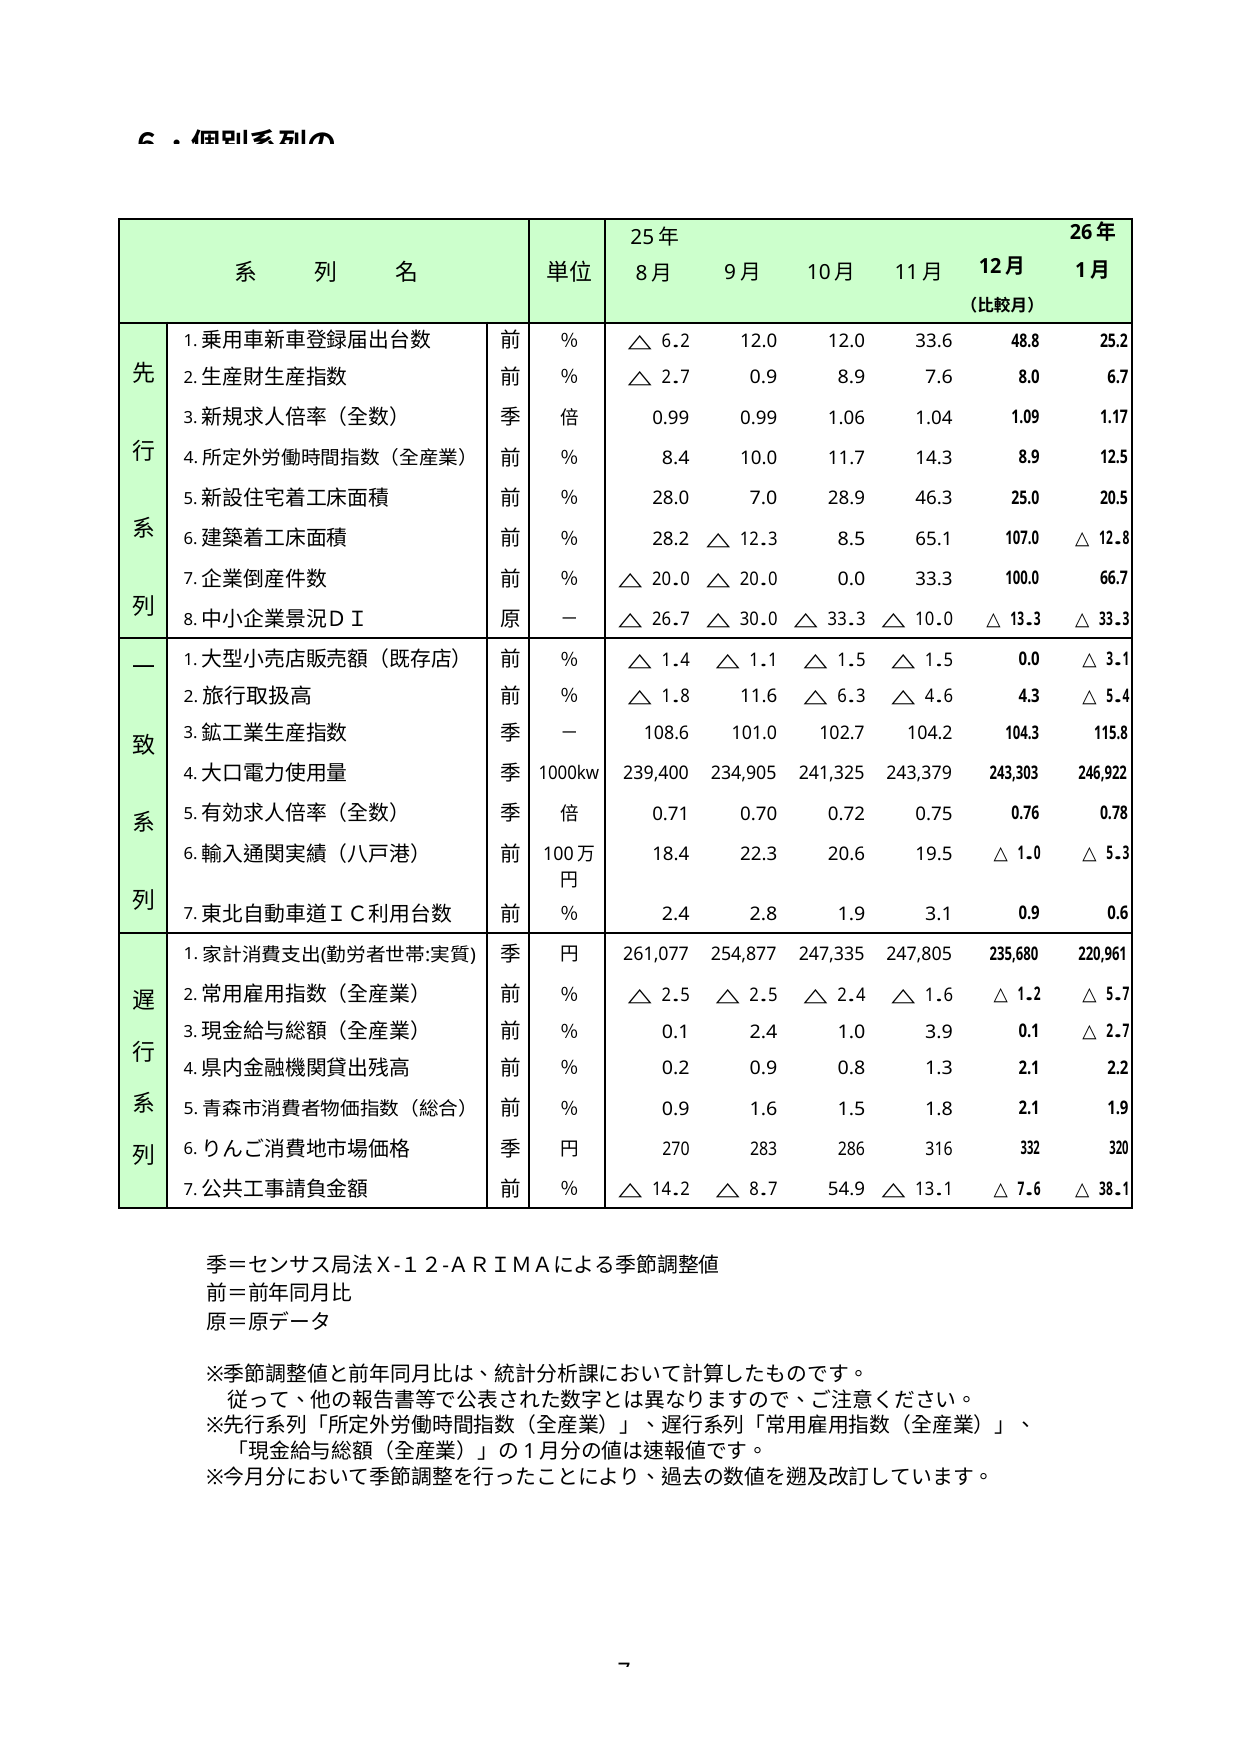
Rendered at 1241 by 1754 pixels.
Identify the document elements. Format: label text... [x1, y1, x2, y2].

table_cell 46.3 [876, 476, 955, 516]
table_cell △ 6.3 [788, 676, 876, 712]
table_cell △ 38.1 [1052, 1167, 1131, 1207]
table_cell 332 [955, 1126, 1052, 1167]
table_cell 季 [488, 751, 528, 791]
table_cell ％ [530, 1048, 604, 1086]
table_cell 3.1 [876, 891, 955, 932]
table_cell 8.4 [606, 435, 700, 476]
table_cell 7. 東北自動車道ＩＣ利用台数 [168, 891, 486, 932]
table_cell △ 2.5 [606, 972, 700, 1011]
table_cell 0.9 [700, 1048, 788, 1086]
table_cell 22.3 [700, 831, 788, 891]
table_cell ％ [530, 1086, 604, 1126]
table_cell 7. 企業倒産件数 [168, 556, 486, 597]
table_cell 2. 生産財生産指数 [168, 357, 486, 395]
table_cell 0.0 [955, 639, 1052, 676]
text ※今月分において季節調整を行ったことにより、過去の数値を遡及改訂しています。 [206, 1463, 1159, 1490]
table_cell 1.9 [1052, 1086, 1131, 1126]
table_cell 234,905 [700, 751, 788, 791]
table_cell 2.8 [700, 891, 788, 932]
table_cell 3. 現金給与総額（全産業） [168, 1011, 486, 1047]
table_cell 6.7 [1052, 357, 1131, 395]
table_header 12月 （比較月） [955, 220, 1052, 322]
table_cell 1.6 [700, 1086, 788, 1126]
text ※季節調整値と前年同月比は、統計分析課において計算したものです。 [206, 1360, 1159, 1387]
table_cell － [530, 712, 604, 751]
table_cell △ 1.2 [955, 972, 1052, 1011]
table_cell 1. 乗用車新車登録届出台数 [168, 324, 486, 357]
table_cell 0.70 [700, 791, 788, 831]
table_header 25年 8月 [606, 220, 700, 322]
table_cell 前 [488, 1086, 528, 1126]
table_cell 7. 公共工事請負金額 [168, 1167, 486, 1207]
table_cell 115.8 [1052, 712, 1131, 751]
table_cell 1.0 [788, 1011, 876, 1047]
table_cell △ 1.8 [606, 676, 700, 712]
table_cell ％ [530, 556, 604, 597]
table_cell 前 [488, 476, 528, 516]
table_cell 前 [488, 516, 528, 556]
table_cell 12.0 [700, 324, 788, 357]
table_cell 247,335 [788, 934, 876, 972]
table_cell △ 13.1 [876, 1167, 955, 1207]
table_cell △ 2.5 [700, 972, 788, 1011]
table_cell 101.0 [700, 712, 788, 751]
table_cell 4. 大口電力使用量 [168, 751, 486, 791]
text 「現金給与総額（全産業）」の1月分の値は速報値です。 [227, 1438, 1159, 1463]
table_cell 243,303 [955, 751, 1052, 791]
table_cell 倍 [530, 395, 604, 435]
table_cell △ 1.1 [700, 639, 788, 676]
table_cell 3. 新規求人倍率（全数） [168, 395, 486, 435]
table_cell 66.7 [1052, 556, 1131, 597]
table_cell 25.0 [955, 476, 1052, 516]
table_cell 0.71 [606, 791, 700, 831]
table_cell 6. りんご消費地市場価格 [168, 1126, 486, 1167]
table_cell 前 [488, 972, 528, 1011]
table_cell 前 [488, 891, 528, 932]
table_cell 100.0 [955, 556, 1052, 597]
table_cell 33.3 [876, 556, 955, 597]
table_cell 季 [488, 395, 528, 435]
table_cell △ 4.6 [876, 676, 955, 712]
table_cell 0.9 [606, 1086, 700, 1126]
table_cell 100万円 [530, 831, 604, 891]
table_cell ％ [530, 891, 604, 932]
table_cell 前 [488, 1011, 528, 1047]
table_cell 3.9 [876, 1011, 955, 1047]
table_cell ％ [530, 1167, 604, 1207]
table_cell 4. 所定外労働時間指数（全産業） [168, 435, 486, 476]
table_cell 遅行系列 [120, 934, 166, 1207]
table_cell △ 5.4 [1052, 676, 1131, 712]
table_cell △ 20.0 [606, 556, 700, 597]
table_cell 8. 中小企業景況ＤＩ [168, 597, 486, 637]
table_cell 247,805 [876, 934, 955, 972]
table_cell 104.2 [876, 712, 955, 751]
table_cell 1.17 [1052, 395, 1131, 435]
table_cell 20.6 [788, 831, 876, 891]
table_cell ％ [530, 324, 604, 357]
table_cell 243,379 [876, 751, 955, 791]
table_cell △ 2.7 [606, 357, 700, 395]
table_cell 7.0 [700, 476, 788, 516]
table_cell △ 33.3 [1052, 597, 1131, 637]
table_cell 1.5 [788, 1086, 876, 1126]
table_cell 0.1 [606, 1011, 700, 1047]
table_cell 5. 新設住宅着工床面積 [168, 476, 486, 516]
table_cell 28.9 [788, 476, 876, 516]
table_cell 1. 家計消費支出(勤労者世帯:実質) [168, 934, 486, 972]
table_cell 102.7 [788, 712, 876, 751]
table_cell 104.3 [955, 712, 1052, 751]
table_cell 前 [488, 1167, 528, 1207]
table_header 10月 [788, 220, 876, 322]
table_cell 4.3 [955, 676, 1052, 712]
table_cell 5. 有効求人倍率（全数） [168, 791, 486, 831]
table_cell △ 10.0 [876, 597, 955, 637]
table_cell 6. 輸入通関実績（八戸港） [168, 831, 486, 891]
table_cell 286 [788, 1126, 876, 1167]
table_cell 前 [488, 1048, 528, 1086]
table_cell 1000kw [530, 751, 604, 791]
table_cell 前 [488, 831, 528, 891]
table_cell ％ [530, 972, 604, 1011]
table_cell 12.0 [788, 324, 876, 357]
table_cell 18.4 [606, 831, 700, 891]
table_cell △ 12.8 [1052, 516, 1131, 556]
table_cell 1.9 [788, 891, 876, 932]
table_cell 8.9 [788, 357, 876, 395]
table_cell 2. 旅行取扱高 [168, 676, 486, 712]
table_cell △ 8.7 [700, 1167, 788, 1207]
text 原＝原データ [206, 1307, 1159, 1335]
table_cell 246,922 [1052, 751, 1131, 791]
table_cell 季 [488, 934, 528, 972]
table_cell 220,961 [1052, 934, 1131, 972]
table_cell 283 [700, 1126, 788, 1167]
text ※先行系列「所定外労働時間指数（全産業）」、遅行系列「常用雇用指数（全産業）」、 [206, 1412, 1159, 1438]
table_cell △ 1.5 [876, 639, 955, 676]
table_cell 1.04 [876, 395, 955, 435]
text 従って、他の報告書等で公表された数字とは異なりますので、ご注意ください。 [227, 1387, 1159, 1412]
table_cell 2.1 [955, 1086, 1052, 1126]
table_cell 254,877 [700, 934, 788, 972]
table_cell 48.8 [955, 324, 1052, 357]
table_cell 季 [488, 1126, 528, 1167]
table_cell 8.5 [788, 516, 876, 556]
table_cell 241,325 [788, 751, 876, 791]
table_cell △ 3.1 [1052, 639, 1131, 676]
table_cell 4. 県内金融機関貸出残高 [168, 1048, 486, 1086]
table_cell 前 [488, 324, 528, 357]
table_cell － [530, 597, 604, 637]
table_cell 10.0 [700, 435, 788, 476]
text 季＝センサス局法Ｘ-１２-ＡＲＩＭＡによる季節調整値前＝前年同月比 [206, 1250, 731, 1307]
table_cell 28.0 [606, 476, 700, 516]
table_cell ％ [530, 1011, 604, 1047]
table_cell 107.0 [955, 516, 1052, 556]
table_cell 3. 鉱工業生産指数 [168, 712, 486, 751]
table_cell 1.3 [876, 1048, 955, 1086]
table_cell △ 1.5 [788, 639, 876, 676]
table_cell △ 13.3 [955, 597, 1052, 637]
table_cell 円 [530, 934, 604, 972]
table_cell 1.8 [876, 1086, 955, 1126]
table_header 26年 1月 [1052, 220, 1131, 322]
table_cell 316 [876, 1126, 955, 1167]
table_header 9月 [700, 220, 788, 322]
table_cell △ 1.4 [606, 639, 700, 676]
table_cell 季 [488, 712, 528, 751]
table_cell 倍 [530, 791, 604, 831]
table_cell 270 [606, 1126, 700, 1167]
table_cell 0.2 [606, 1048, 700, 1086]
table_cell △ 5.7 [1052, 972, 1131, 1011]
table_cell 0.75 [876, 791, 955, 831]
table_cell 8.9 [955, 435, 1052, 476]
table_cell 1. 大型小売店販売額（既存店） [168, 639, 486, 676]
table_cell 8.0 [955, 357, 1052, 395]
table_cell △ 30.0 [700, 597, 788, 637]
table_cell 7.6 [876, 357, 955, 395]
table_cell 235,680 [955, 934, 1052, 972]
table_cell 1.06 [788, 395, 876, 435]
table_cell 円 [530, 1126, 604, 1167]
table_cell 前 [488, 556, 528, 597]
table_cell 239,400 [606, 751, 700, 791]
table_cell 0.1 [955, 1011, 1052, 1047]
table_cell 0.99 [700, 395, 788, 435]
table_cell ％ [530, 516, 604, 556]
table_cell 1.09 [955, 395, 1052, 435]
table_cell △ 1.6 [876, 972, 955, 1011]
table_cell ％ [530, 476, 604, 516]
table_cell 12.5 [1052, 435, 1131, 476]
table_cell △ 26.7 [606, 597, 700, 637]
table_cell 季 [488, 791, 528, 831]
table_cell 2.4 [700, 1011, 788, 1047]
table_cell 20.5 [1052, 476, 1131, 516]
table_cell ％ [530, 676, 604, 712]
table_cell 0.9 [700, 357, 788, 395]
table_cell 一致系 列 [120, 639, 166, 932]
table_cell 14.3 [876, 435, 955, 476]
table_cell 原 [488, 597, 528, 637]
table_cell 前 [488, 357, 528, 395]
table_cell △ 2.4 [788, 972, 876, 1011]
table_cell 19.5 [876, 831, 955, 891]
table_cell 11.7 [788, 435, 876, 476]
table_cell 2.2 [1052, 1048, 1131, 1086]
table_cell 33.6 [876, 324, 955, 357]
table_cell 0.0 [788, 556, 876, 597]
table_cell △ 1.0 [955, 831, 1052, 891]
table_cell 前 [488, 676, 528, 712]
table_cell △ 14.2 [606, 1167, 700, 1207]
table_cell 320 [1052, 1126, 1131, 1167]
table_cell 0.6 [1052, 891, 1131, 932]
table_cell 11.6 [700, 676, 788, 712]
table_cell 5. 青森市消費者物価指数（総合） [168, 1086, 486, 1126]
table_cell 28.2 [606, 516, 700, 556]
table_cell 25.2 [1052, 324, 1131, 357]
table_cell 2.4 [606, 891, 700, 932]
table_cell 0.9 [955, 891, 1052, 932]
table_cell 54.9 [788, 1167, 876, 1207]
table_cell 65.1 [876, 516, 955, 556]
table_cell 0.8 [788, 1048, 876, 1086]
table_cell △ 20.0 [700, 556, 788, 597]
table_cell 0.99 [606, 395, 700, 435]
table_cell ％ [530, 639, 604, 676]
table_cell 261,077 [606, 934, 700, 972]
table_cell 前 [488, 639, 528, 676]
table_cell 0.72 [788, 791, 876, 831]
table_cell 108.6 [606, 712, 700, 751]
table_cell 2.1 [955, 1048, 1052, 1086]
table_cell ％ [530, 357, 604, 395]
table_cell △ 12.3 [700, 516, 788, 556]
table_header 11月 [876, 220, 955, 322]
table_cell 0.78 [1052, 791, 1131, 831]
table_cell 前 [488, 435, 528, 476]
table_cell △ 33.3 [788, 597, 876, 637]
table_cell △ 6.2 [606, 324, 700, 357]
table_cell △ 2.7 [1052, 1011, 1131, 1047]
table_cell △ 5.3 [1052, 831, 1131, 891]
table_cell 6. 建築着工床面積 [168, 516, 486, 556]
table_cell 0.76 [955, 791, 1052, 831]
table_cell ％ [530, 435, 604, 476]
table_cell △ 7.6 [955, 1167, 1052, 1207]
table_header 系 列 名 [120, 220, 528, 322]
table_cell 2. 常用雇用指数（全産業） [168, 972, 486, 1011]
table_cell 先行系 列 [120, 324, 166, 637]
table_header 単位 [530, 220, 604, 322]
